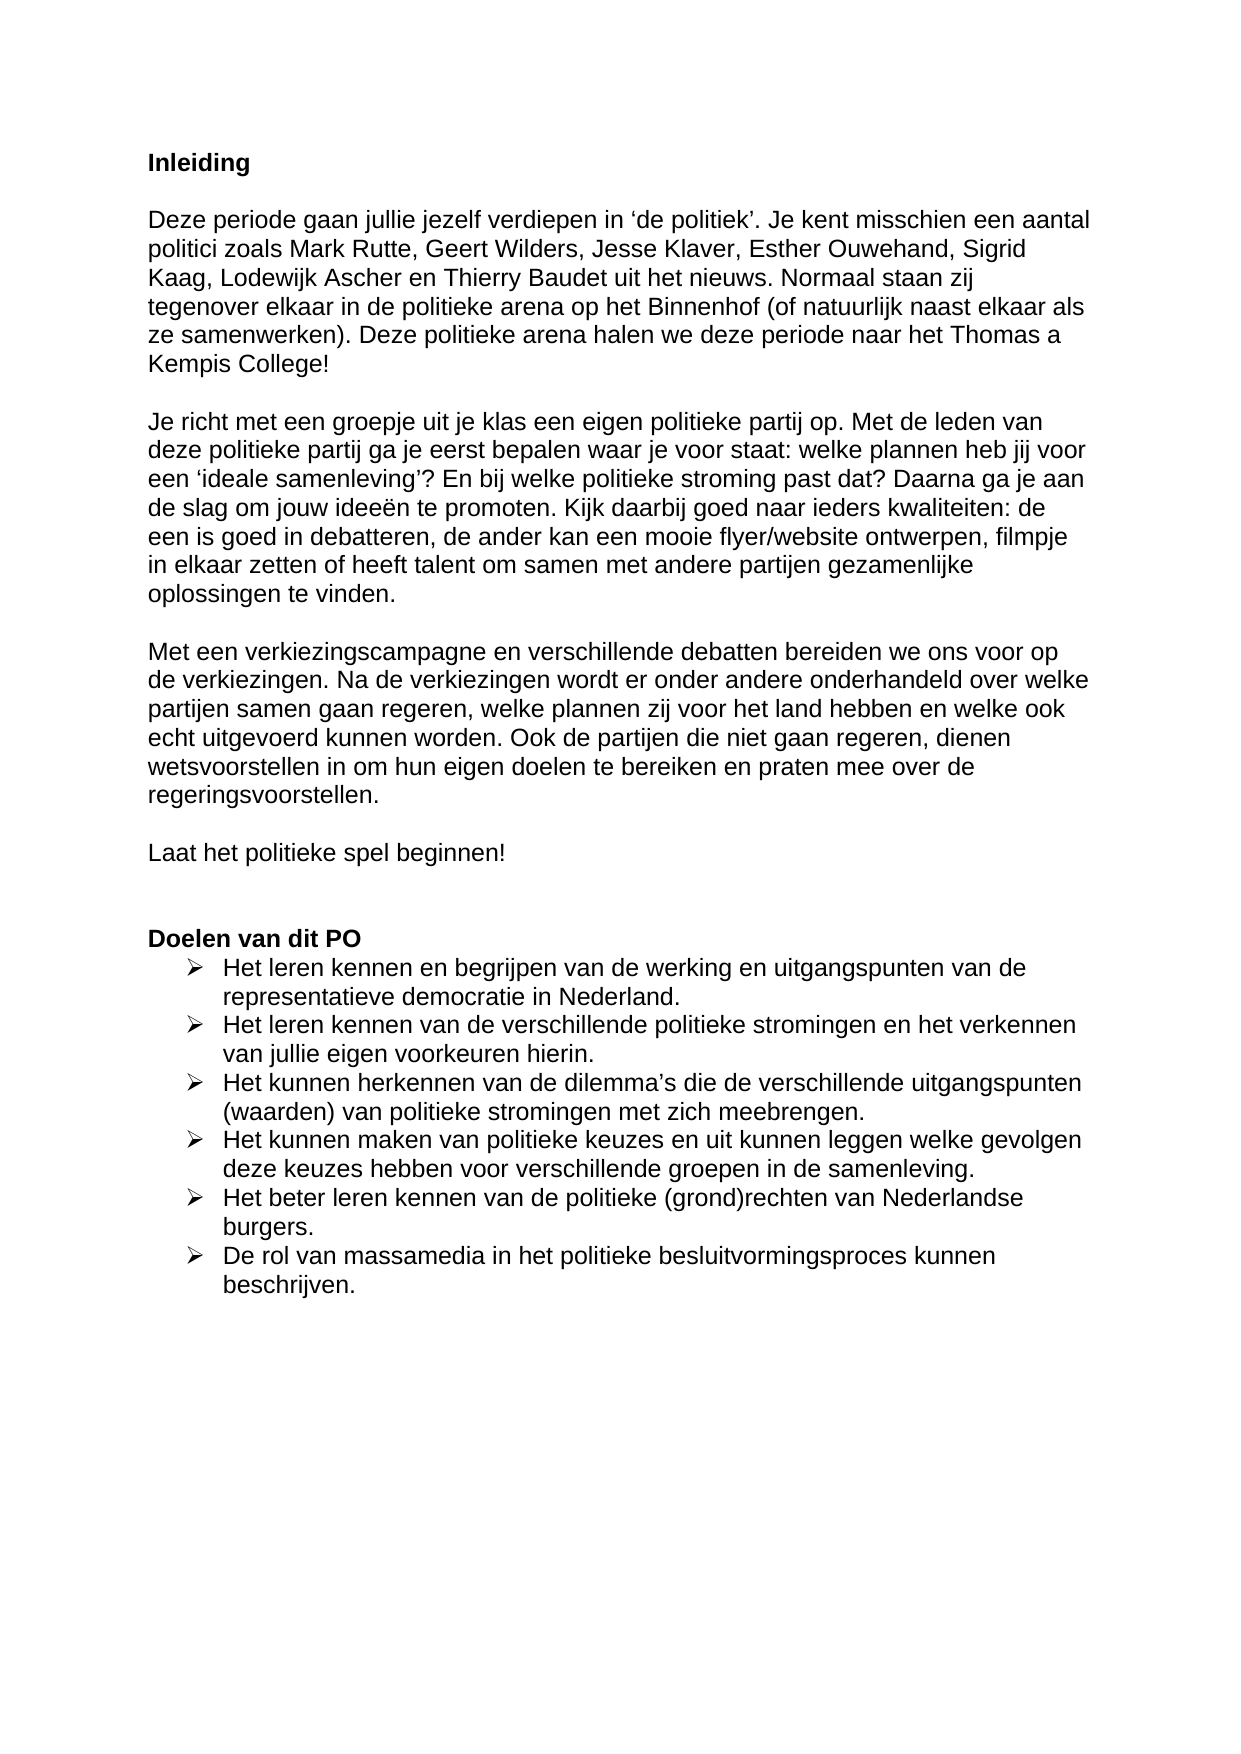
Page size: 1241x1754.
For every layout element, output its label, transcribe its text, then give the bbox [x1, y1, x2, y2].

text Doelen van dit PO [148, 924, 1093, 953]
text Deze periode gaan jullie jezelf verdiepen in ‘de politiek’. Je kent misschien een aantal politici zoals Mark Rutte, Geert Wilders, Jesse Klaver, Esther Ouwehand, Sigrid Kaag, Lodewijk Ascher en Thierry Baudet uit het nieuws. Normaal staan zij tegenover elkaar in de politieke arena op het Binnenhof (of natuurlijk naast elkaar als ze samenwerken). Deze politieke arena halen we deze periode naar het Thomas a Kempis College! [148, 205, 1093, 378]
text Laat het politieke spel beginnen! [148, 838, 1093, 866]
text Je richt met een groepje uit je klas een eigen politieke partij op. Met de leden van deze politieke partij ga je eerst bepalen waar je voor staat: welke plannen heb jij voor een ‘ideale samenleving’? En bij welke politieke stroming past dat? Daarna ga je aan de slag om jouw ideeën te promoten. Kijk daarbij goed naar ieders kwaliteiten: de een is goed in debatteren, de ander kan een mooie flyer/website ontwerpen, filmpje in elkaar zetten of heeft talent om samen met andere partijen gezamenlijke oplossingen te vinden. [148, 406, 1093, 608]
text Met een verkiezingscampagne en verschillende debatten bereiden we ons voor op de verkiezingen. Na de verkiezingen wordt er onder andere onderhandeld over welke partijen samen gaan regeren, welke plannen zij voor het land hebben en welke ook echt uitgevoerd kunnen worden. Ook de partijen die niet gaan regeren, dienen wetsvoorstellen in om hun eigen doelen te bereiken en praten mee over de regeringsvoorstellen. [148, 636, 1093, 809]
list Het leren kennen van de verschillende politieke stromingen en het verkennen van jullie eigen voorkeuren hierin. [185, 1010, 1093, 1068]
list Het kunnen maken van politieke keuzes en uit kunnen leggen welke gevolgen deze keuzes hebben voor verschillende groepen in de samenleving. [185, 1126, 1093, 1183]
list Het leren kennen en begrijpen van de werking en uitgangspunten van de representatieve democratie in Nederland. [185, 953, 1093, 1010]
list De rol van massamedia in het politieke besluitvormingsproces kunnen beschrijven. [185, 1241, 1093, 1298]
list Het kunnen herkennen van de dilemma’s die de verschillende uitgangspunten (waarden) van politieke stromingen met zich meebrengen. [185, 1068, 1093, 1126]
list Het beter leren kennen van de politieke (grond)rechten van Nederlandse burgers. [185, 1183, 1093, 1241]
text Inleiding [148, 148, 1093, 176]
